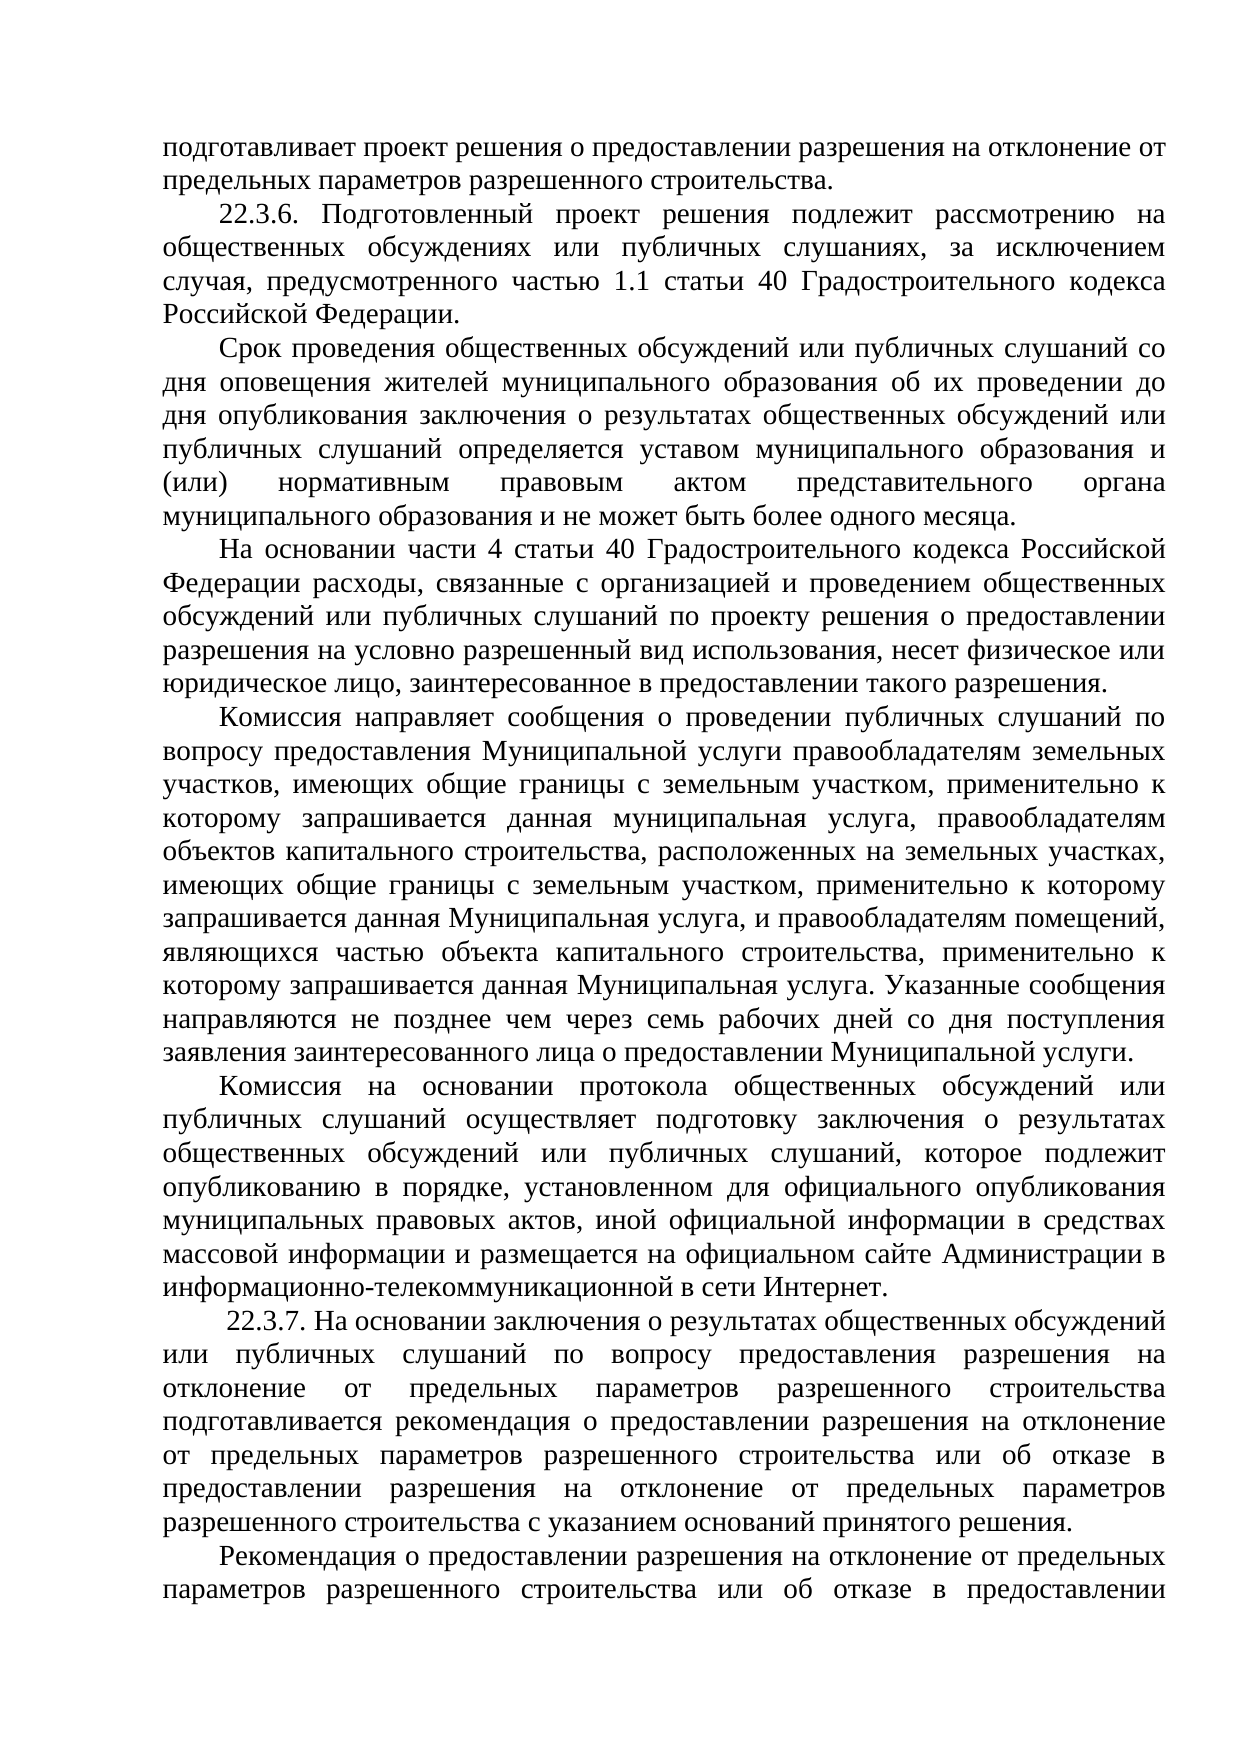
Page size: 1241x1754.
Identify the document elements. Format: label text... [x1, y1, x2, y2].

text 22.3.7. На основании заключения о результатах общественных обсуждений или публичных слушаний по вопросу предоставления разрешения на отклонение от предельных параметров разрешенного строительства подготавливается рекомендация о предоставлении разрешения на отклонение от предельных параметров разрешенного строительства или об отказе в предоставлении разрешения на отклонение от предельных параметров разрешенного строительства с указанием оснований принятого решения. [162, 1303, 1167, 1538]
text Срок проведения общественных обсуждений или публичных слушаний со дня оповещения жителей муниципального образования об их проведении до дня опубликования заключения о результатах общественных обсуждений или публичных слушаний определяется уставом муниципального образования и (или) нормативным правовым актом представительного органа муниципального образования и не может быть более одного месяца. [162, 330, 1167, 531]
text Комиссия направляет сообщения о проведении публичных слушаний по вопросу предоставления Муниципальной услуги правообладателям земельных участков, имеющих общие границы с земельным участком, применительно к которому запрашивается данная муниципальная услуга, правообладателям объектов капитального строительства, расположенных на земельных участках, имеющих общие границы с земельным участком, применительно к которому запрашивается данная Муниципальная услуга, и правообладателям помещений, являющихся частью объекта капитального строительства, применительно к которому запрашивается данная Муниципальная услуга. Указанные сообщения направляются не позднее чем через семь рабочих дней со дня поступления заявления заинтересованного лица о предоставлении Муниципальной услуги. [162, 699, 1167, 1068]
text Комиссия на основании протокола общественных обсуждений или публичных слушаний осуществляет подготовку заключения о результатах общественных обсуждений или публичных слушаний, которое подлежит опубликованию в порядке, установленном для официального опубликования муниципальных правовых актов, иной официальной информации в средствах массовой информации и размещается на официальном сайте Администрации в информационно-телекоммуникационной в сети Интернет. [162, 1068, 1167, 1303]
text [162, 1538, 1167, 1605]
text 22.3.6. Подготовленный проект решения подлежит рассмотрению на общественных обсуждениях или публичных слушаниях, за исключением случая, предусмотренного частью 1.1 статьи 40 Градостроительного кодекса Российской Федерации. [162, 196, 1167, 330]
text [162, 129, 1167, 196]
text На основании части 4 статьи 40 Градостроительного кодекса Российской Федерации расходы, связанные с организацией и проведением общественных обсуждений или публичных слушаний по проекту решения о предоставлении разрешения на условно разрешенный вид использования, несет физическое или юридическое лицо, заинтересованное в предоставлении такого разрешения. [162, 531, 1167, 699]
